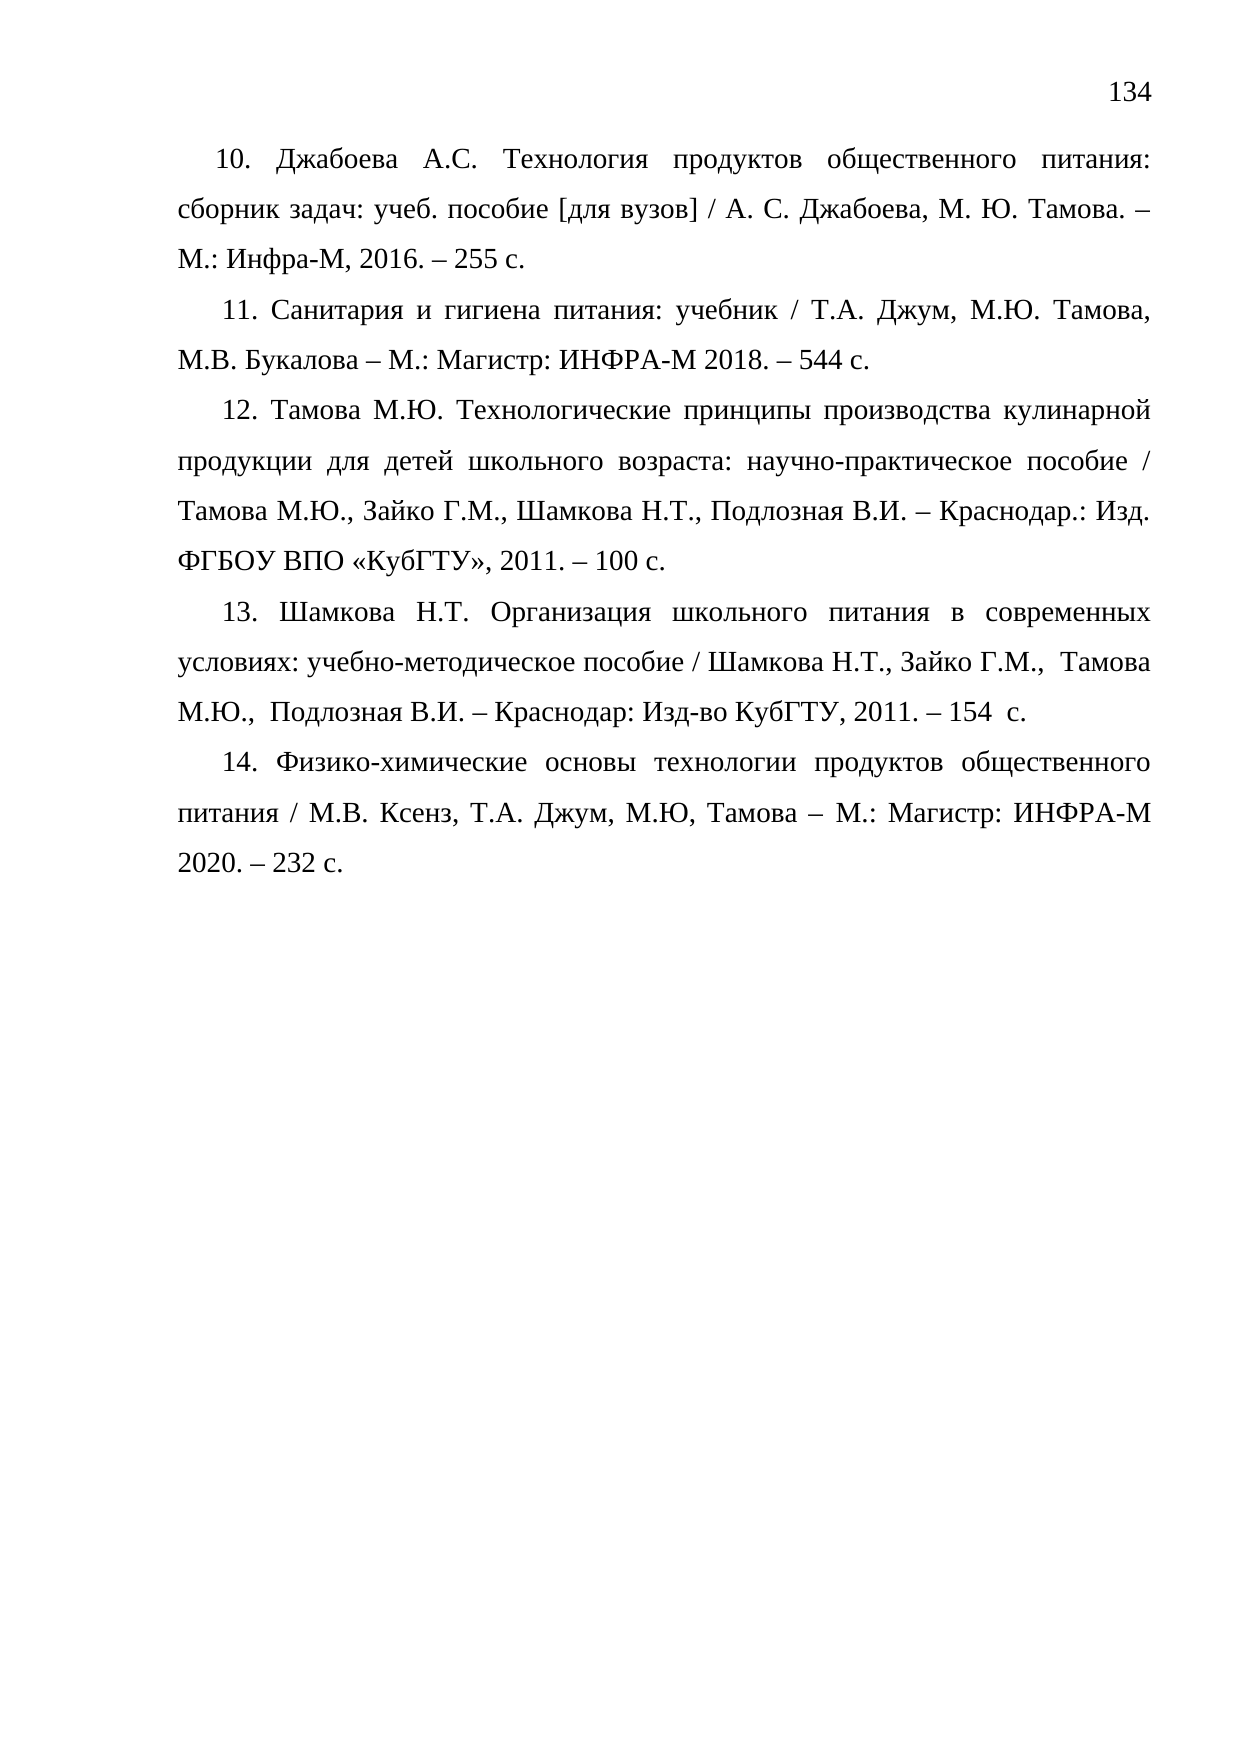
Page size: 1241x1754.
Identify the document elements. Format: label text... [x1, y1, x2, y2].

title 13. Шамкова Н.Т. Организация школьного питания в современных условиях: учебно-методическое пособие / Шамкова Н.Т., Зайко Г.М., Тамова М.Ю., Подлозная В.И. – Краснодар: Изд-во КубГТУ, 2011. – 154 с. [177, 594, 1152, 728]
text 12. Тамова М.Ю. Технологические принципы производства кулинарной продукции для детей школьного возраста: научно-практическое пособие / Тамова М.Ю., Зайко Г.М., Шамкова Н.Т., Подлозная В.И. – Краснодар.: Изд. ФГБОУ ВПО «КубГТУ», 2011. – 100 с. [177, 392, 1152, 577]
text 11. Санитария и гигиена питания: учебник / Т.А. Джум, М.Ю. Тамова, М.В. Букалова – М.: Магистр: ИНФРА-М 2018. – 544 с. [177, 292, 1152, 376]
title 14. Физико-химические основы технологии продуктов общественного питания / М.В. Ксенз, Т.А. Джум, М.Ю, Тамова – М.: Магистр: ИНФРА-М 2020. – 232 с. [177, 744, 1152, 879]
text 10. Джабоева А.С. Технология продуктов общественного питания: сборник задач: учеб. пособие [для вузов] / А. С. Джабоева, М. Ю. Тамова. – М.: Инфра-М, 2016. – 255 с. [177, 141, 1152, 275]
